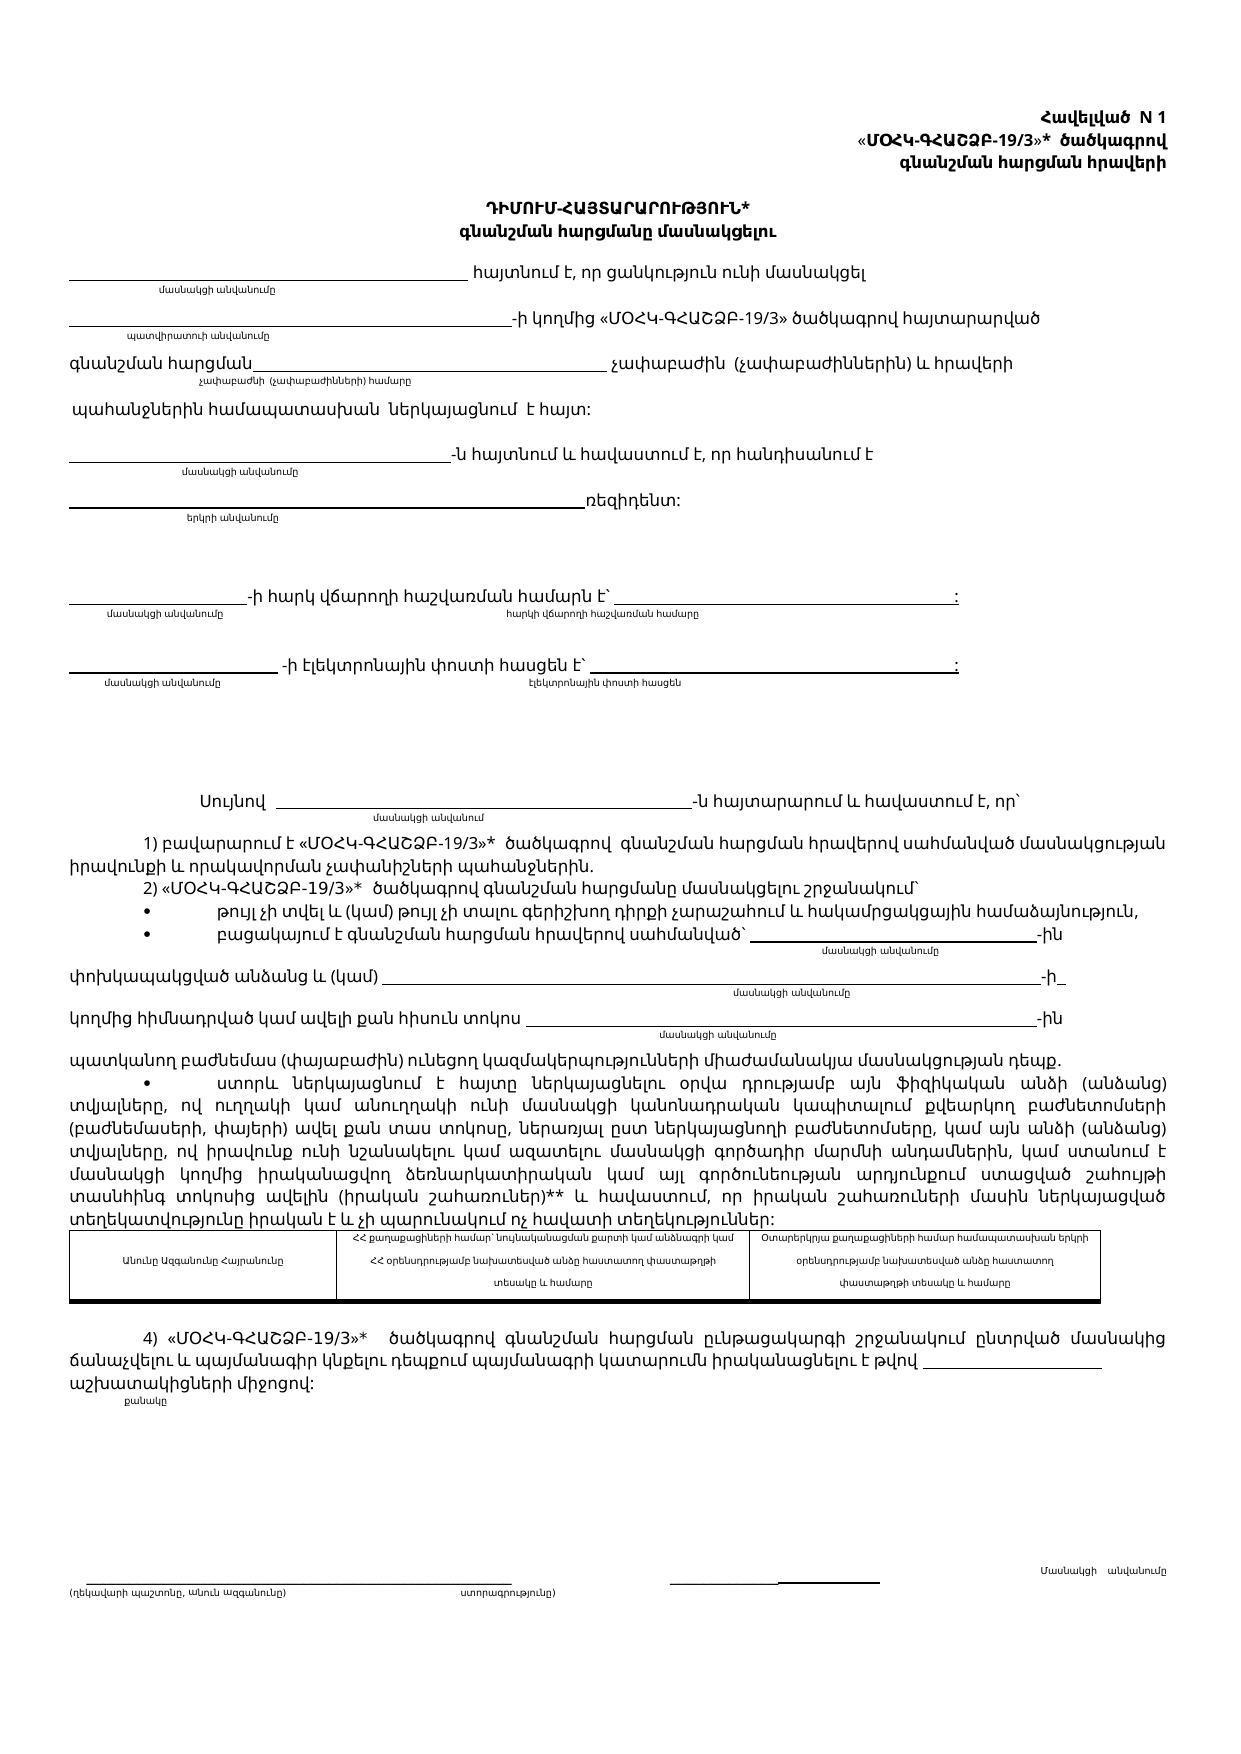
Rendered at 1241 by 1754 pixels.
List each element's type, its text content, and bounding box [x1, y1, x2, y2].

text մասնակցի անվանում [69, 812, 1167, 831]
text -ի հարկ վճարողի հաշվառման համարն է` : [69, 585, 1167, 608]
table_header Անունը Ազգանունը Հայրանունը [70, 1231, 336, 1299]
text Հավելված N 1 [69, 106, 1167, 128]
text գնանշման հարցման չափաբաժին (չափաբաժիններին) և հրավերի [69, 352, 1167, 374]
table_header ՀՀ քաղաքացիների համար` նույնականացման քարտի կամ անձնագրի կամ ՀՀ օրենսդրությամբ նախատեսված անձը հաստատող փաստաթղթի տեսակը և համարը [337, 1231, 749, 1299]
list ստորև ներկայացնում է հայտը ներկայացնելու օրվա դրությամբ այն ֆիզիկական անձի (անձանց) տվյալները, ով ուղղակի կամ անուղղակի ունի մասնակցի կանոնադրական կապիտալում քվեարկող բաժնետոմսերի (բաժնեմասերի, փայերի) ավել քան տաս տոկոսը, ներառյալ ըստ ներկայացնողի բաժնետոմսերը, կամ այն անձի (անձանց) տվյալները, ով իրավունք ունի նշանակելու կամ ազատելու մասնակցի գործադիր մարմնի անդամներին, կամ ստանում է մասնակցի կողմից իրականացվող ձեռնարկատիրական կամ այլ գործունեության արդյունքում ստացված շահույթի տասնհինգ տոկոսից ավելին (իրական շահառուներ)** և հավաստում, որ իրական շահառուների մասին ներկայացված տեղեկատվությունը իրական է և չի պարունակում ոչ հավատի տեղեկություններ: [69, 1071, 1167, 1230]
text մասնակցի անվանումը [69, 987, 1167, 1006]
text մասնակցի անվանումը [69, 945, 1167, 964]
text մասնակցի անվանումը հարկի վճարողի հաշվառման համարը [69, 608, 1167, 630]
text փոխկապակցված անձանց և (կամ) -ի [69, 964, 1167, 987]
text 1) բավարարում է «ՄՕՀԿ-ԳՀԱՇՁԲ-19/3»* ծածկագրով գնանշման հարցման հրավերով սահմանված մասնակցության իրավունքի և որակավորման չափանիշների պահանջներին. [69, 831, 1167, 877]
text ԴԻՄՈՒՄ-ՀԱՅՏԱՐԱՐՈՒԹՅՈՒՆ* [69, 196, 1167, 219]
text 2) «ՄՕՀԿ-ԳՀԱՇՁԲ-19/3»* ծածկագրով գնանշման հարցմանը մասնակցելու շրջանակում` [69, 877, 1167, 899]
text մասնակցի անվանումը [69, 465, 1167, 488]
text պատվիրատուի անվանումը [69, 329, 1167, 352]
text ___________________________________________________ _____________ Մասնակցի անվանումը (ղեկավարի պաշտոնը, անուն ազգանունը) ստորագրությունը) [69, 1565, 1167, 1607]
text քանակը [69, 1394, 1167, 1417]
text -ի էլեկտրոնային փոստի հասցեն է` : [69, 653, 1167, 676]
text կողմից հիմնադրված կամ ավելի քան հիսուն տոկոս -ին [69, 1006, 1167, 1029]
subtitle գնանշման հարցմանը մասնակցելու [69, 219, 1167, 242]
text գնանշման հարցման հրավերի [69, 151, 1167, 174]
text «ՄՕՀԿ-ԳՀԱՇՁԲ-19/3»* ծածկագրով [69, 128, 1167, 151]
text մասնակցի անվանումը էլեկտրոնային փոստի հասցեն [69, 676, 1167, 698]
text պատկանող բաժնեմաս (փայաբաժին) ունեցող կազմակերպությունների միաժամանակյա մասնակցության դեպք. [69, 1048, 1167, 1071]
text 4) «ՄՕՀԿ-ԳՀԱՇՁԲ-19/3»* ծածկագրով գնանշման հարցման ըւնթացակարգի շրջանակում ընտրված մասնակից ճանաչվելու և պայմանագիր կնքելու դեպքում պայմանագրի կատարումն իրականացնելու է թվով աշխատակիցների միջոցով: [69, 1326, 1167, 1394]
list թույլ չի տվել և (կամ) թույլ չի տալու գերիշխող դիրքի չարաշահում և հակամրցակցային համաձայնություն, [69, 899, 1167, 922]
list բացակայում է գնանշման հարցման հրավերով սահմանված` -ին [69, 922, 1167, 945]
text երկրի անվանումը [69, 511, 1167, 533]
text չափաբաժնի (չափաբաժինների) համարը [69, 374, 1167, 397]
text -ն հայտնում և հավաստում է, որ հանդիսանում է [69, 443, 1167, 465]
text պահանջներին համապատասխան ներկայացնում է հայտ: [69, 397, 1167, 420]
text հայտնում է, որ ցանկություն ունի մասնակցել [69, 261, 1167, 284]
text -ի կողմից «ՄՕՀԿ-ԳՀԱՇՁԲ-19/3» ծածկագրով հայտարարված [69, 306, 1167, 329]
text մասնակցի անվանումը [69, 284, 1167, 306]
text մասնակցի անվանումը [69, 1029, 1167, 1048]
text ռեզիդենտ: [69, 488, 1167, 511]
text Սույնով -ն հայտարարում և հավաստում է, որ՝ [69, 789, 1167, 812]
table_header Օտարերկրյա քաղաքացիների համար համապատասխան երկրի օրենսդրությամբ նախատեսված անձը հաստատող փաստաթղթի տեսակը և համարը [750, 1231, 1100, 1299]
